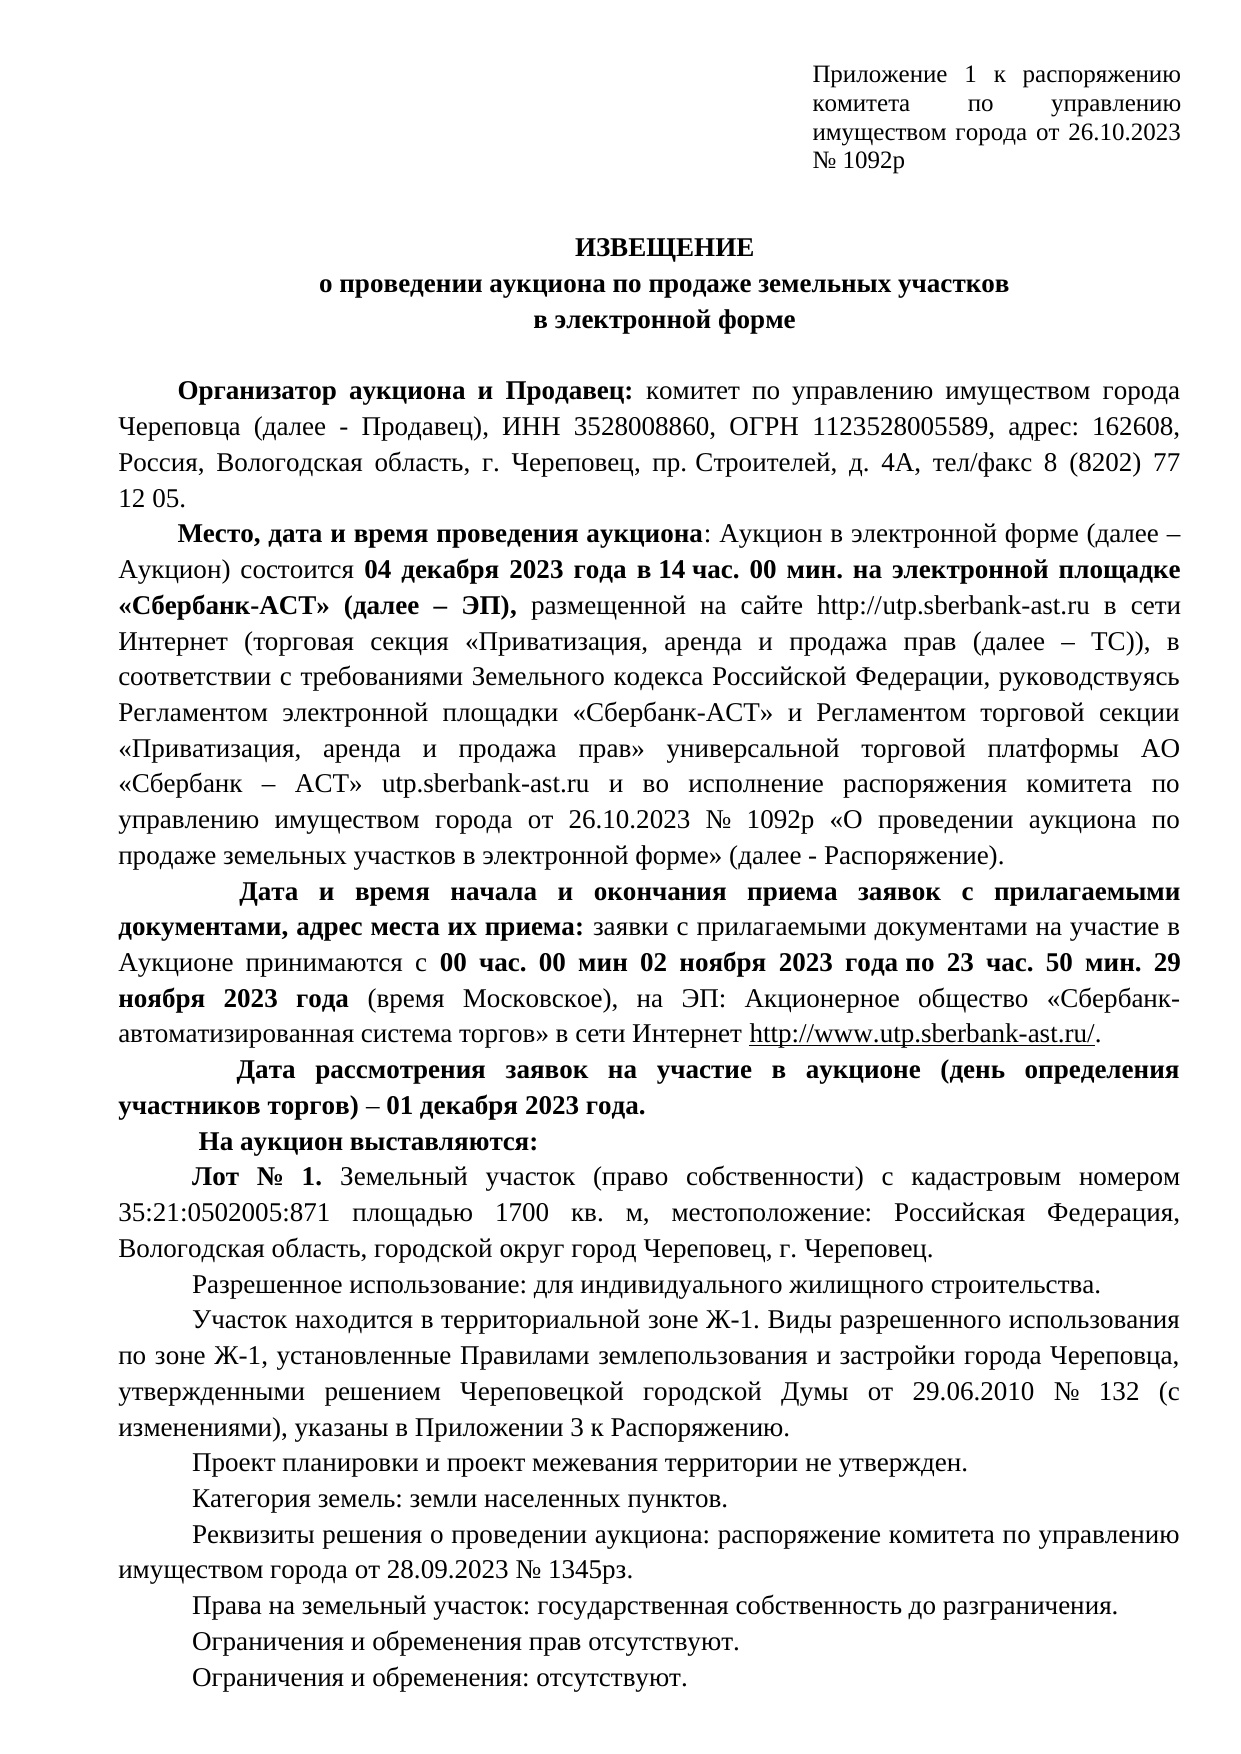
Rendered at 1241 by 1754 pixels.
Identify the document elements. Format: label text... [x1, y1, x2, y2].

text Права на земельный участок: государственная собственность до разграничения. [118, 1589, 1181, 1620]
list Дата и время начала и окончания приема заявок с прилагаемыми документами, адрес места их приема: заявки с прилагаемыми документами на участие в Аукционе принимаются с 00 час. 00 мин 02 ноября 2023 года по 23 час. 50 мин. 29 ноября 2023 года (время Московское), на ЭП: Акционерное общество «Сбербанк-автоматизированная система торгов» в сети Интернет http://www.utp.sberbank-ast.ru/. [118, 875, 1181, 1049]
text Участок находится в территориальной зоне Ж-1. Виды разрешенного использования по зоне Ж-1, установленные Правилами землепользования и застройки города Череповца, утвержденными решением Череповецкой городской Думы от 29.06.2010 № 132 (с изменениями), указаны в Приложении 3 к Распоряжению. [118, 1303, 1181, 1442]
text Разрешенное использование: для индивидуального жилищного строительства. [118, 1268, 1181, 1299]
text Организатор аукциона и Продавец: комитет по управлению имуществом города Череповца (далее - Продавец), ИНН 3528008860, ОГРН 1123528005589, адрес: 162608, Россия, Вологодская область, г. Череповец, пр. Строителей, д. 4А, тел/факс 8 (8202) 77 12 05. [118, 374, 1181, 513]
text Лот № 1. Земельный участок (право собственности) с кадастровым номером 35:21:0502005:871 площадью 1700 кв. м, местоположение: Российская Федерация, Вологодская область, городской округ город Череповец, г. Череповец. [118, 1161, 1181, 1263]
text Приложение 1 к распоряжению комитета по управлению имуществом города от 26.10.2023 № 1092р [812, 59, 1181, 174]
text Место, дата и время проведения аукциона: Аукцион в электронной форме (далее – Аукцион) состоится 04 декабря 2023 года в 14 час. 00 мин. на электронной площадке «Сбербанк-АСТ» (далее – ЭП), размещенной на сайте http://utp.sberbank-ast.ru в сети Интернет (торговая секция «Приватизация, аренда и продажа прав (далее – ТС)), в соответствии с требованиями Земельного кодекса Российской Федерации, руководствуясь Регламентом электронной площадки «Сбербанк-АСТ» и Регламентом торговой секции «Приватизация, аренда и продажа прав» универсальной торговой платформы АО «Сбербанк – АСТ» utp.sberbank-ast.ru и во исполнение распоряжения комитета по управлению имуществом города от 26.10.2023 № 1092р «О проведении аукциона по продаже земельных участков в электронной форме» (далее - Распоряжение). [118, 517, 1181, 870]
text ИЗВЕЩЕНИЕ [118, 232, 1181, 263]
text Реквизиты решения о проведении аукциона: распоряжение комитета по управлению имуществом города от 28.09.2023 № 1345рз. [118, 1518, 1181, 1585]
text Ограничения и обременения прав отсутствуют. [118, 1625, 1181, 1656]
list Дата рассмотрения заявок на участие в аукционе (день определения участников торгов) – 01 декабря 2023 года. [118, 1053, 1181, 1120]
text в электронной форме [118, 303, 1181, 334]
text Ограничения и обременения: отсутствуют. [118, 1661, 1181, 1692]
text Проект планировки и проект межевания территории не утвержден. [118, 1446, 1181, 1477]
text На аукцион выставляются: [118, 1125, 1181, 1156]
text Категория земель: земли населенных пунктов. [118, 1482, 1181, 1513]
text о проведении аукциона по продаже земельных участков [118, 267, 1181, 298]
